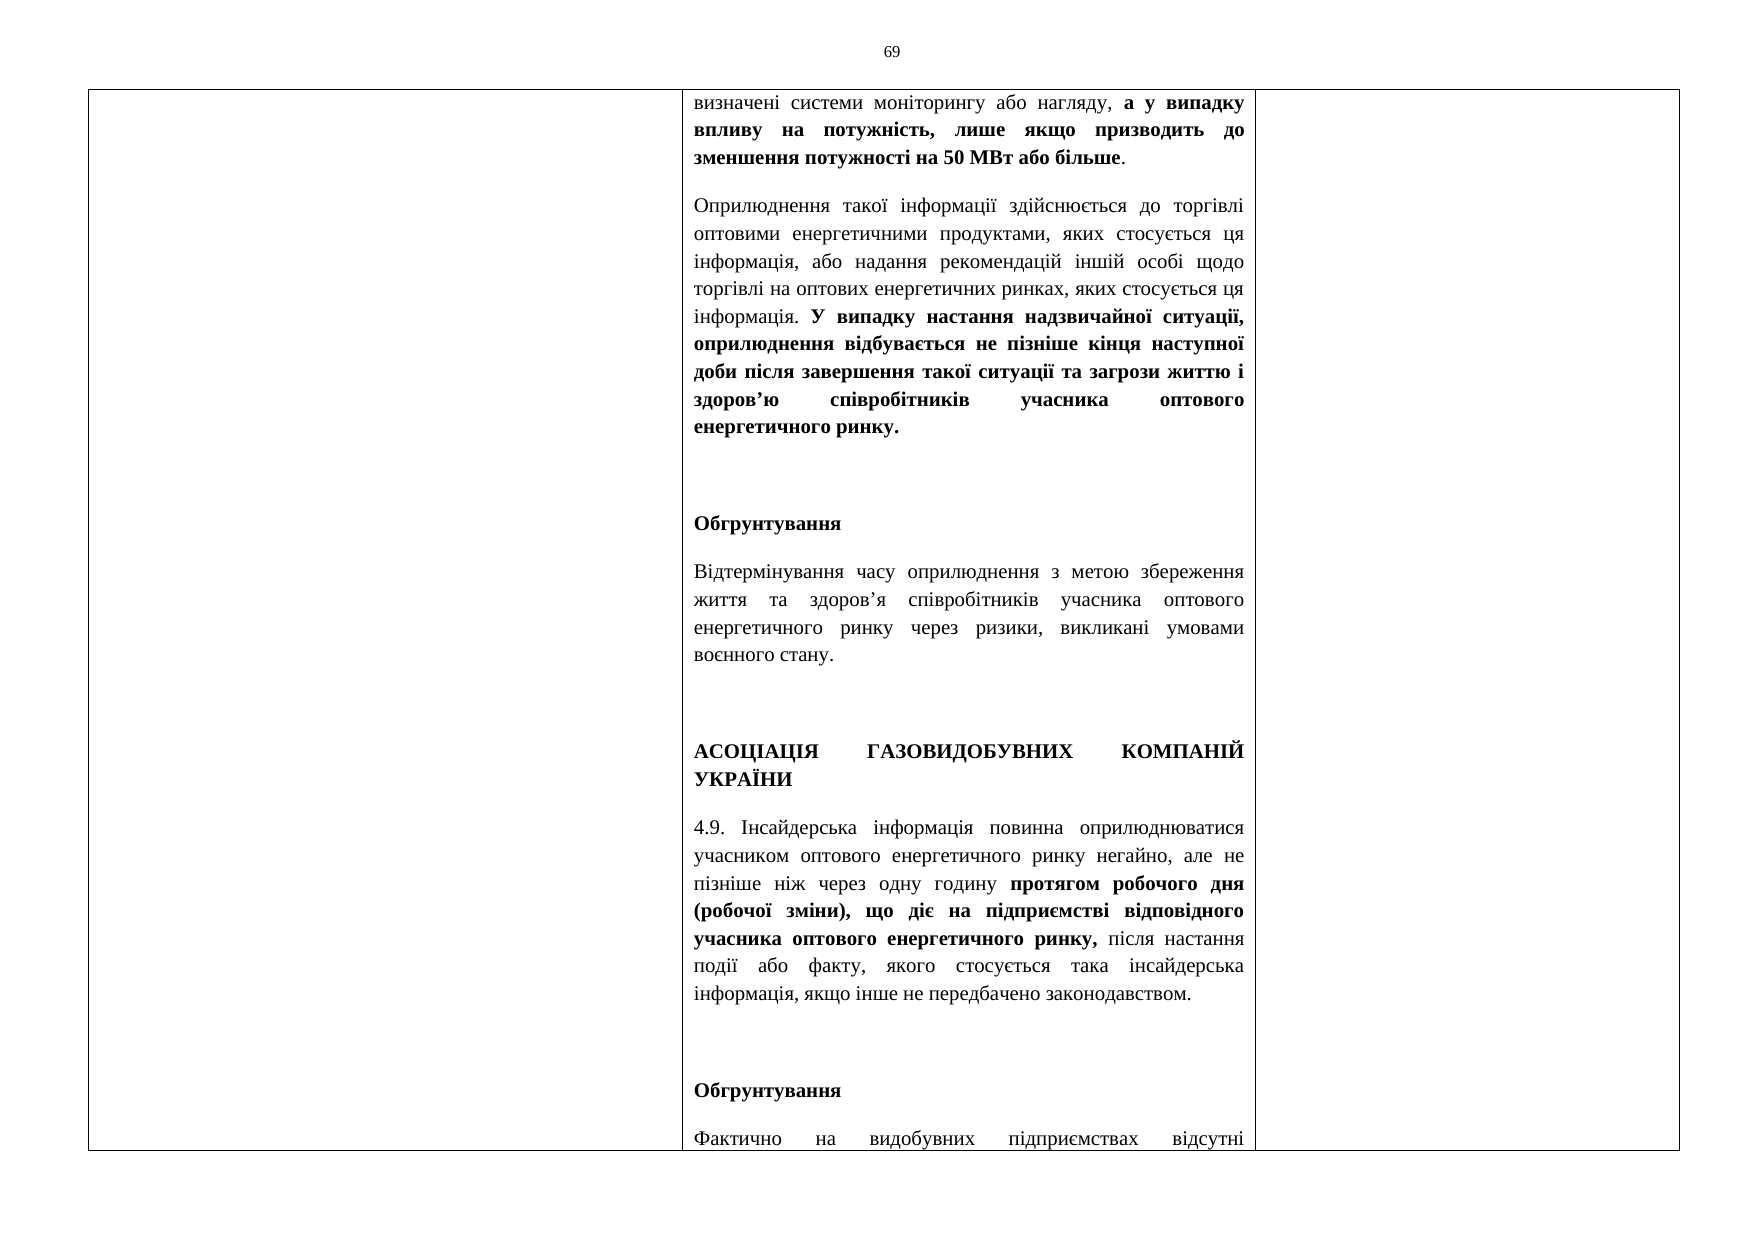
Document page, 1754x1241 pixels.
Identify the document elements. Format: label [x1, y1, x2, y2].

table_cell [89, 90, 682, 1150]
table_cell [1256, 90, 1679, 1150]
table_cell [683, 90, 1255, 1150]
